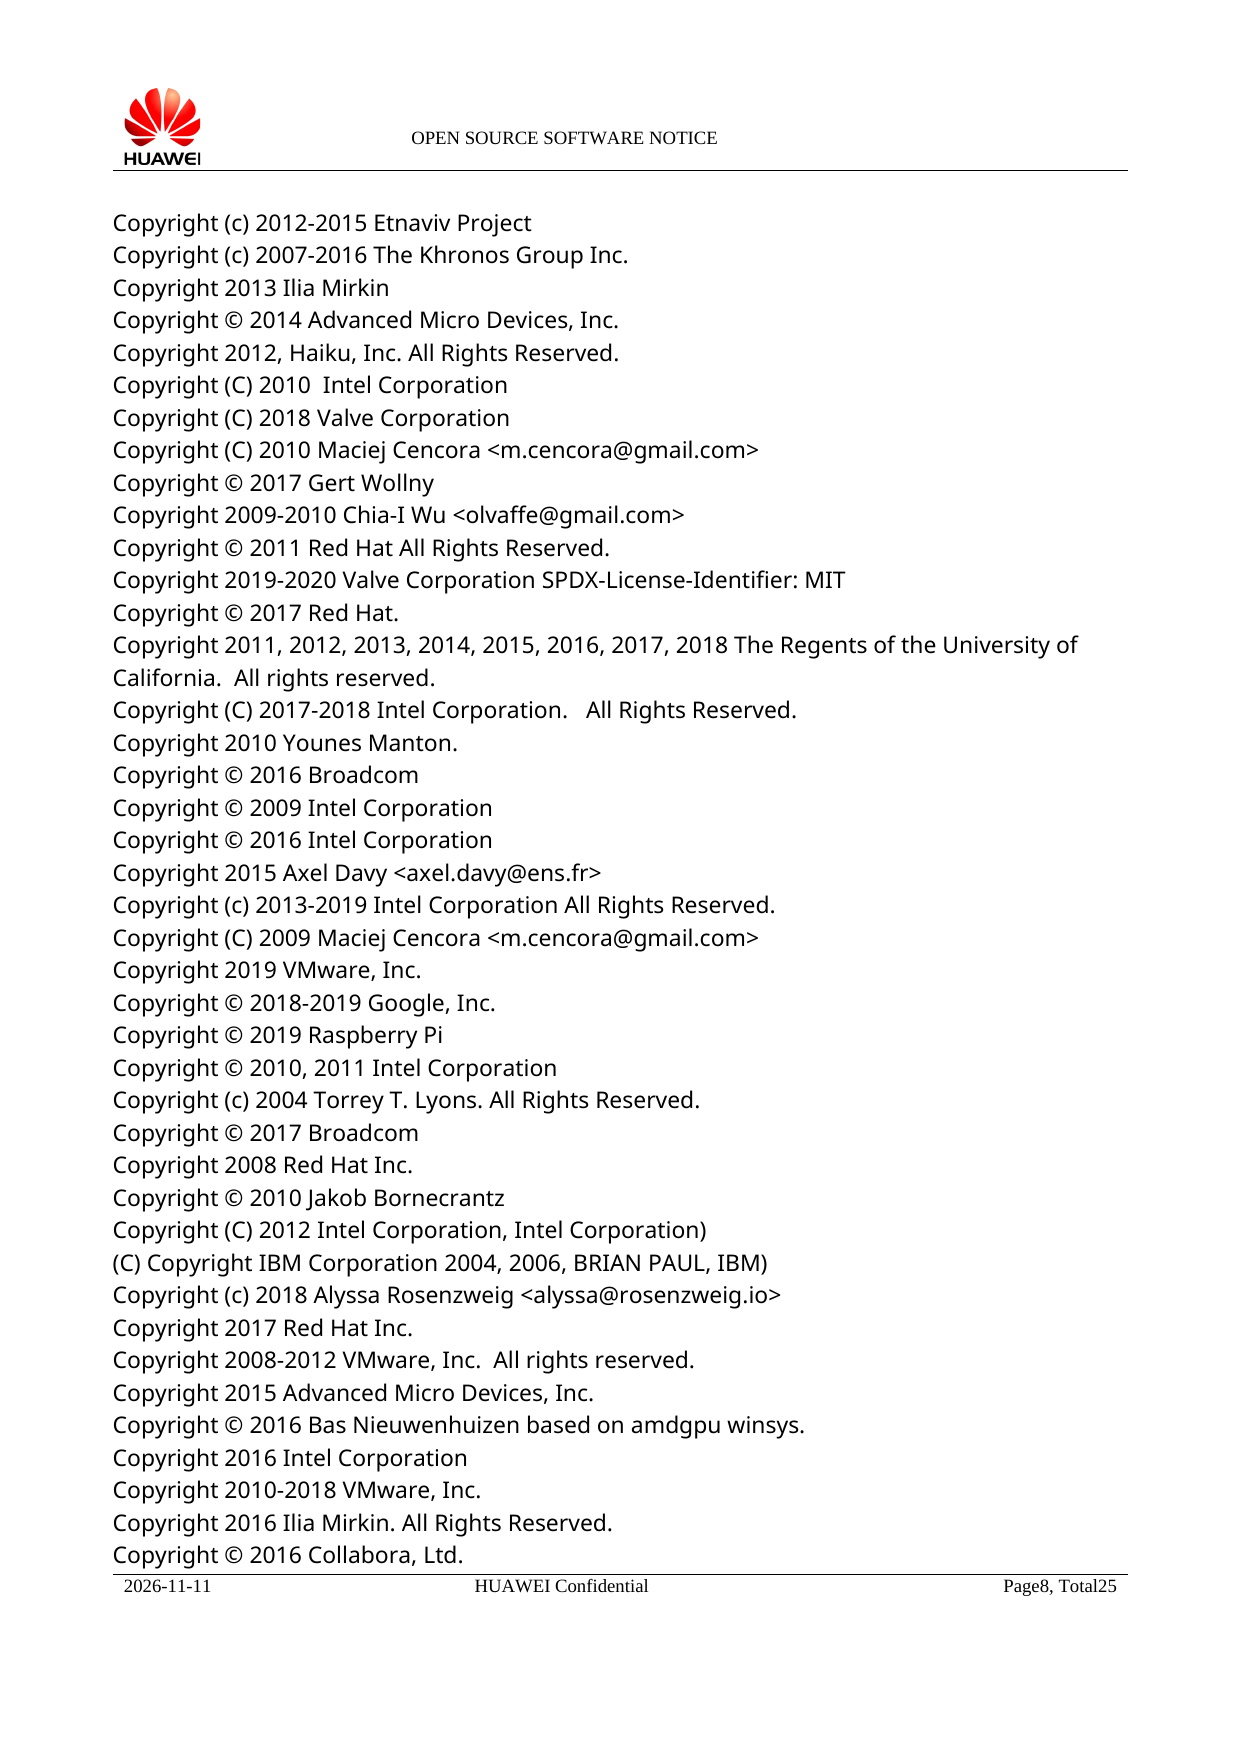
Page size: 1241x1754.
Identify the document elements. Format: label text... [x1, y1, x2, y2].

picture [124, 88, 201, 165]
